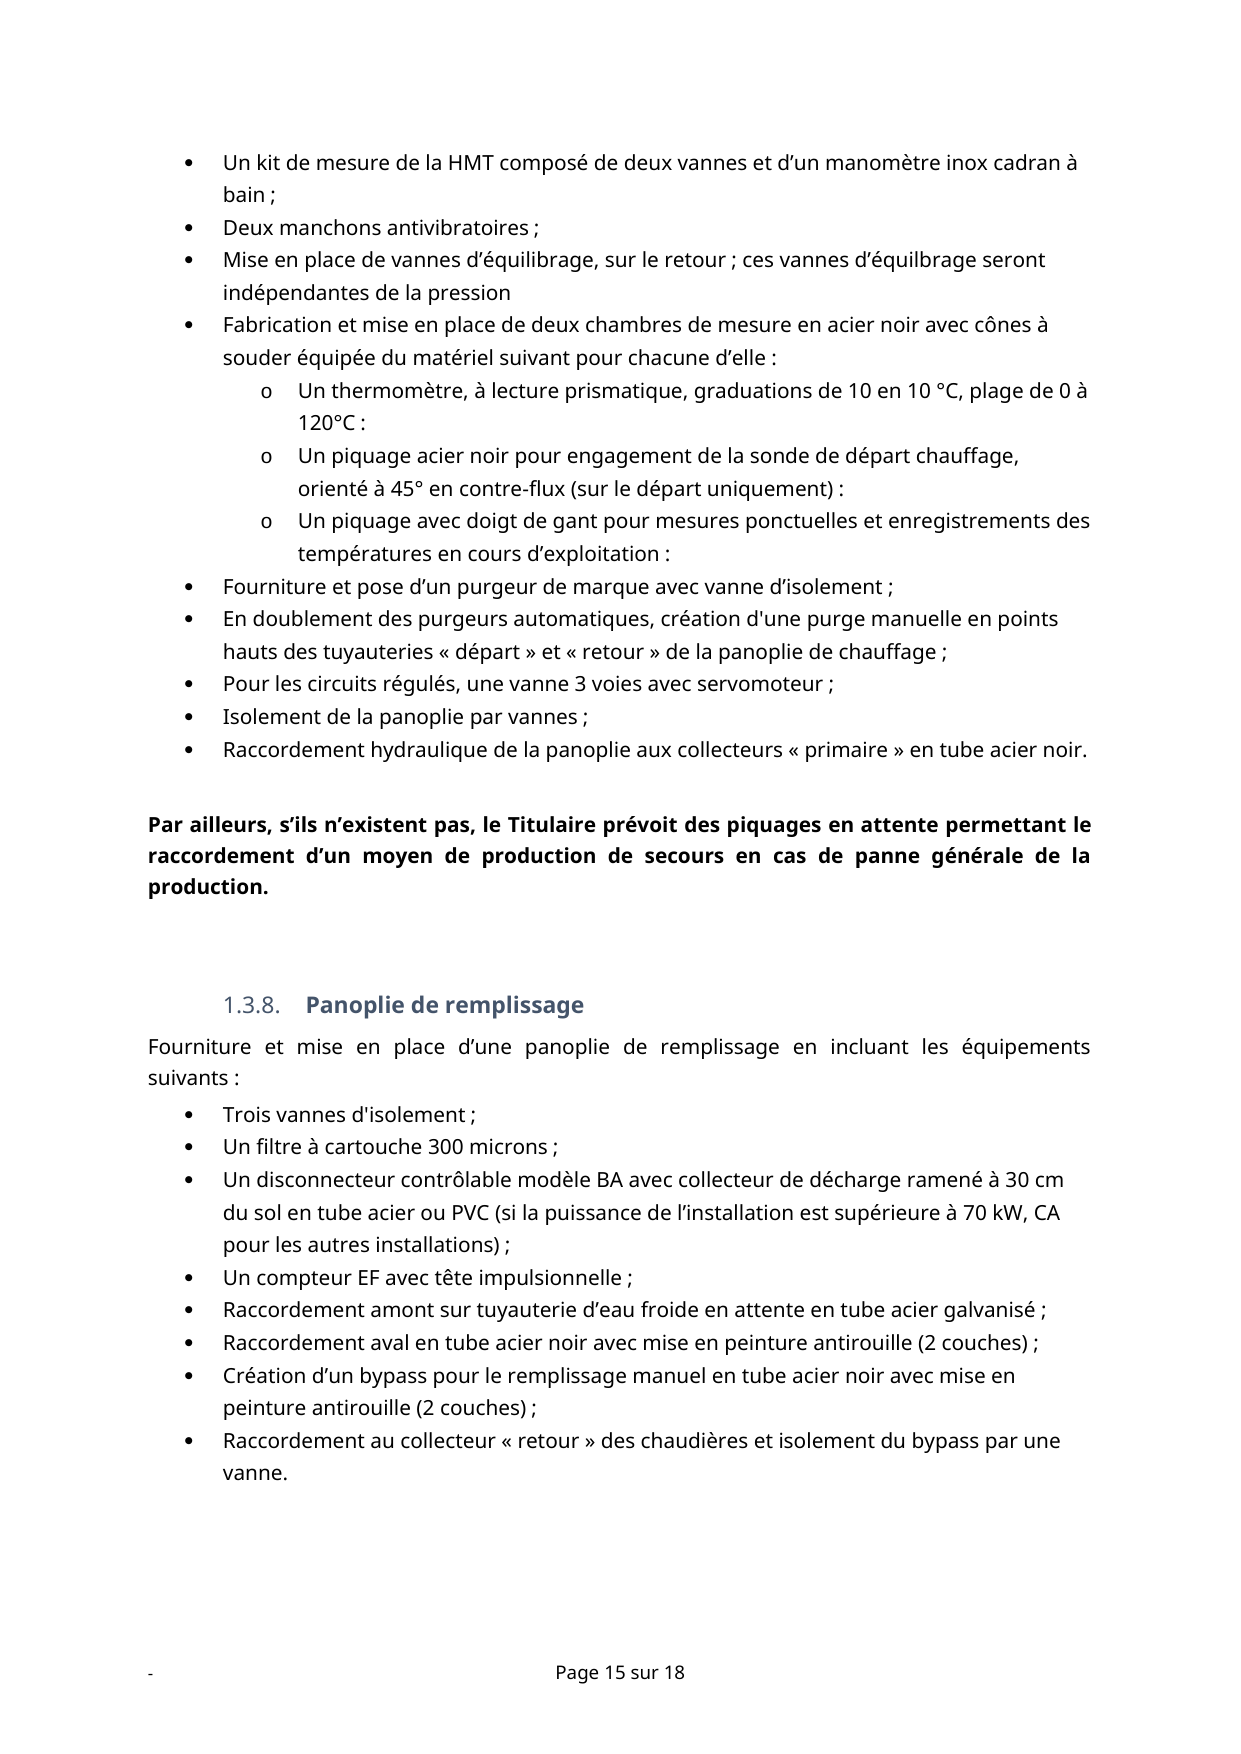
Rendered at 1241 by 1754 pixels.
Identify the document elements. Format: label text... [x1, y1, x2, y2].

subtitle Panoplie de remplissage [223, 989, 1093, 1020]
list Deux manchons antivibratoires ; [185, 213, 1093, 241]
text Par ailleurs, s’ils n’existent pas, le Titulaire prévoit des piquages en attente permettant le raccordement d’un moyen de production de secours en cas de panne générale de la production. [148, 811, 1093, 900]
list Raccordement au collecteur « retour » des chaudières et isolement du bypass par une vanne. [185, 1426, 1093, 1487]
list Pour les circuits régulés, une vanne 3 voies avec servomoteur ; [185, 669, 1093, 698]
text Fourniture et mise en place d’une panoplie de remplissage en incluant les équipements suivants : [148, 1032, 1093, 1091]
list Fabrication et mise en place de deux chambres de mesure en acier noir avec cônes à souder équipée du matériel suivant pour chacune d’elle : [185, 311, 1093, 372]
list En doublement des purgeurs automatiques, création d'une purge manuelle en points hauts des tuyauteries « départ » et « retour » de la panoplie de chauffage ; [185, 604, 1093, 665]
list Un filtre à cartouche 300 microns ; [185, 1132, 1093, 1161]
list Un kit de mesure de la HMT composé de deux vannes et d’un manomètre inox cadran à bain ; [185, 148, 1093, 209]
list Trois vannes d'isolement ; [185, 1100, 1093, 1128]
list Fourniture et pose d’un purgeur de marque avec vanne d’isolement ; [185, 572, 1093, 600]
list Raccordement hydraulique de la panoplie aux collecteurs « primaire » en tube acier noir. [185, 735, 1093, 763]
list Raccordement amont sur tuyauterie d’eau froide en attente en tube acier galvanisé ; [185, 1296, 1093, 1324]
list Un compteur EF avec tête impulsionnelle ; [185, 1263, 1093, 1291]
list Un thermomètre, à lecture prismatique, graduations de 10 en 10 °C, plage de 0 à 120°C : [260, 376, 1093, 437]
list Un piquage avec doigt de gant pour mesures ponctuelles et enregistrements des températures en cours d’exploitation : [260, 506, 1093, 568]
list Mise en place de vannes d’équilibrage, sur le retour ; ces vannes d’équilbrage seront indépendantes de la pression [185, 245, 1093, 306]
list Isolement de la panoplie par vannes ; [185, 702, 1093, 731]
list Création d’un bypass pour le remplissage manuel en tube acier noir avec mise en peinture antirouille (2 couches) ; [185, 1361, 1093, 1422]
list Un piquage acier noir pour engagement de la sonde de départ chauffage, orienté à 45° en contre-flux (sur le départ uniquement) : [260, 441, 1093, 502]
list Un disconnecteur contrôlable modèle BA avec collecteur de décharge ramené à 30 cm du sol en tube acier ou PVC (si la puissance de l’installation est supérieure à 70 kW, CA pour les autres installations) ; [185, 1165, 1093, 1259]
list Raccordement aval en tube acier noir avec mise en peinture antirouille (2 couches) ; [185, 1328, 1093, 1357]
